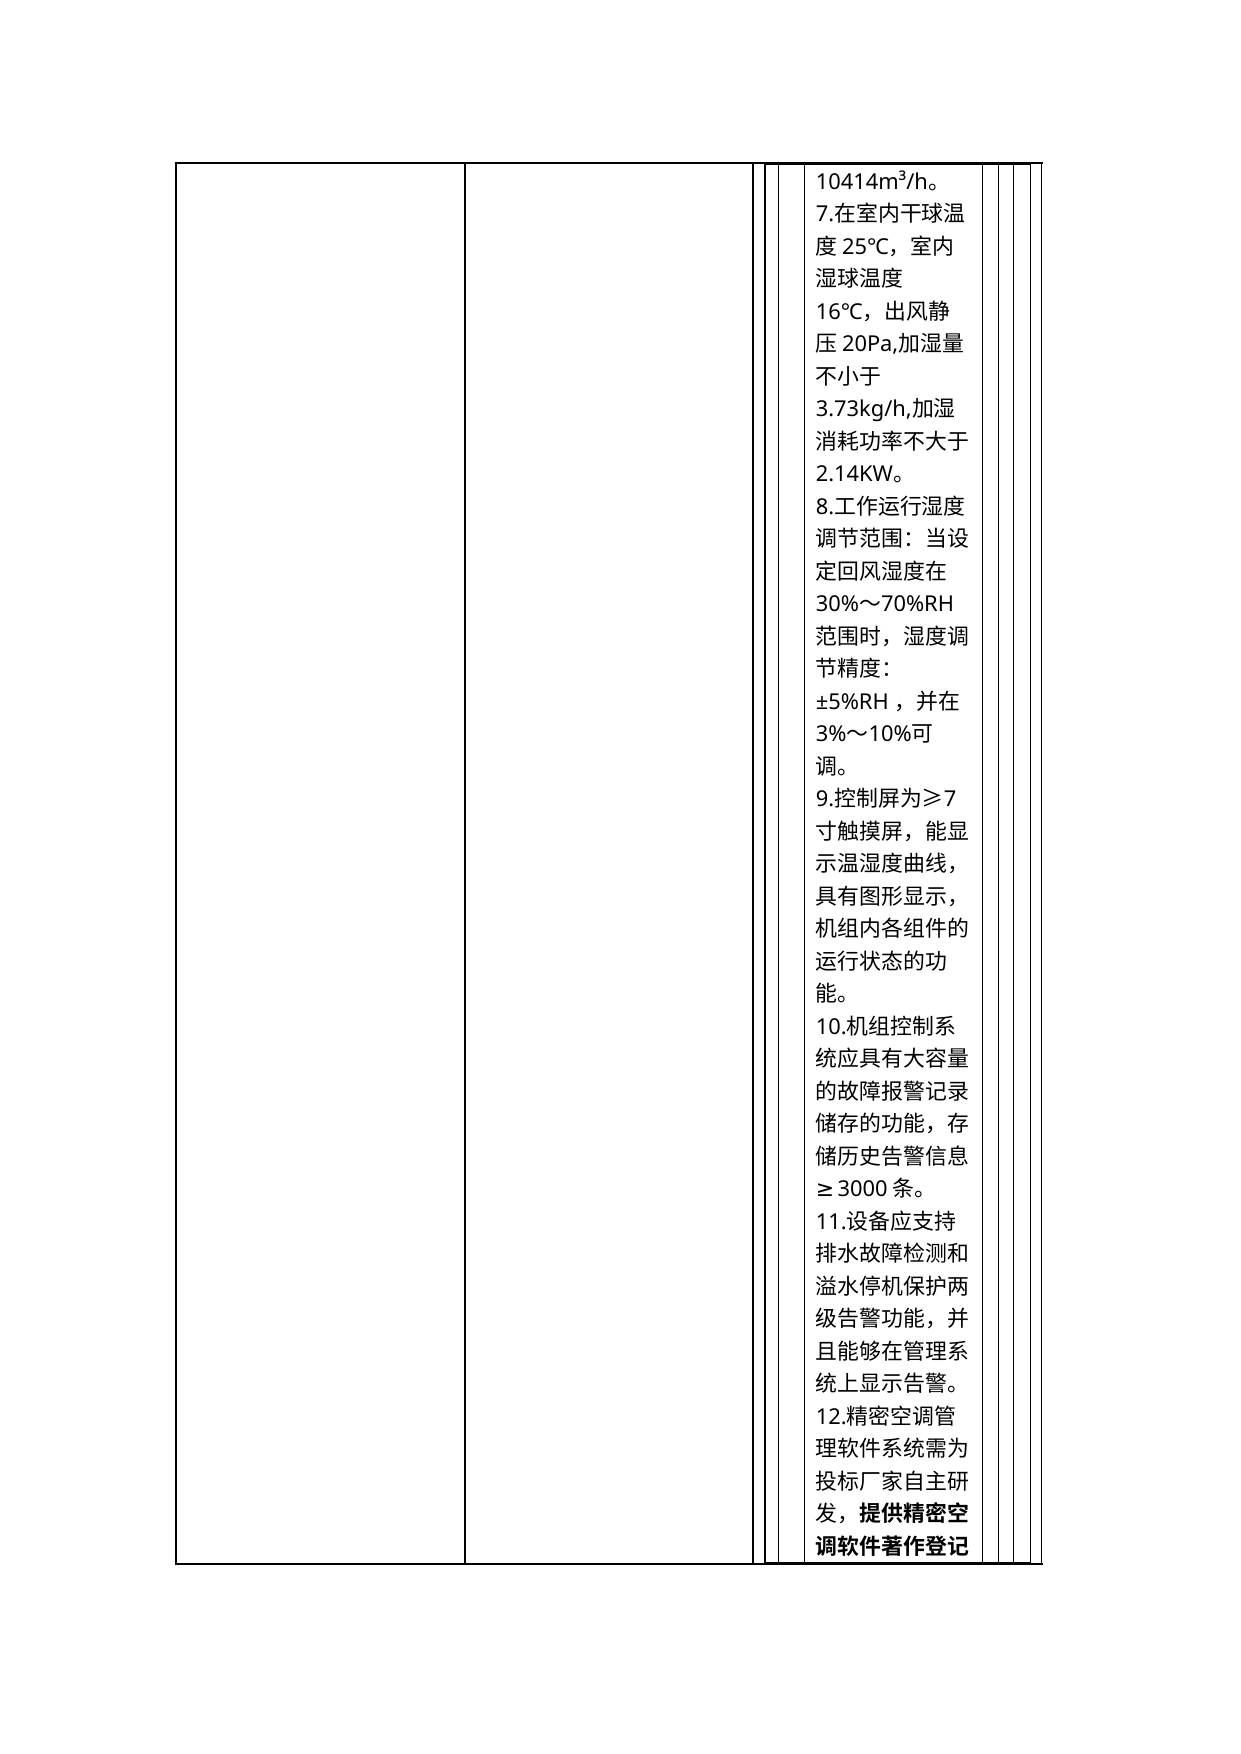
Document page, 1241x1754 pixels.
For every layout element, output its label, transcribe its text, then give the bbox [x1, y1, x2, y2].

table_cell [805, 165, 982, 1562]
table_cell [999, 165, 1013, 1562]
table_cell [754, 164, 764, 1563]
table_cell [779, 165, 804, 1562]
table_cell [1014, 165, 1030, 1562]
table_cell [766, 165, 778, 1562]
table_cell [983, 165, 998, 1562]
table_cell [1031, 164, 1041, 1563]
table_cell 1 [177, 164, 464, 1563]
table_cell [466, 164, 752, 1563]
